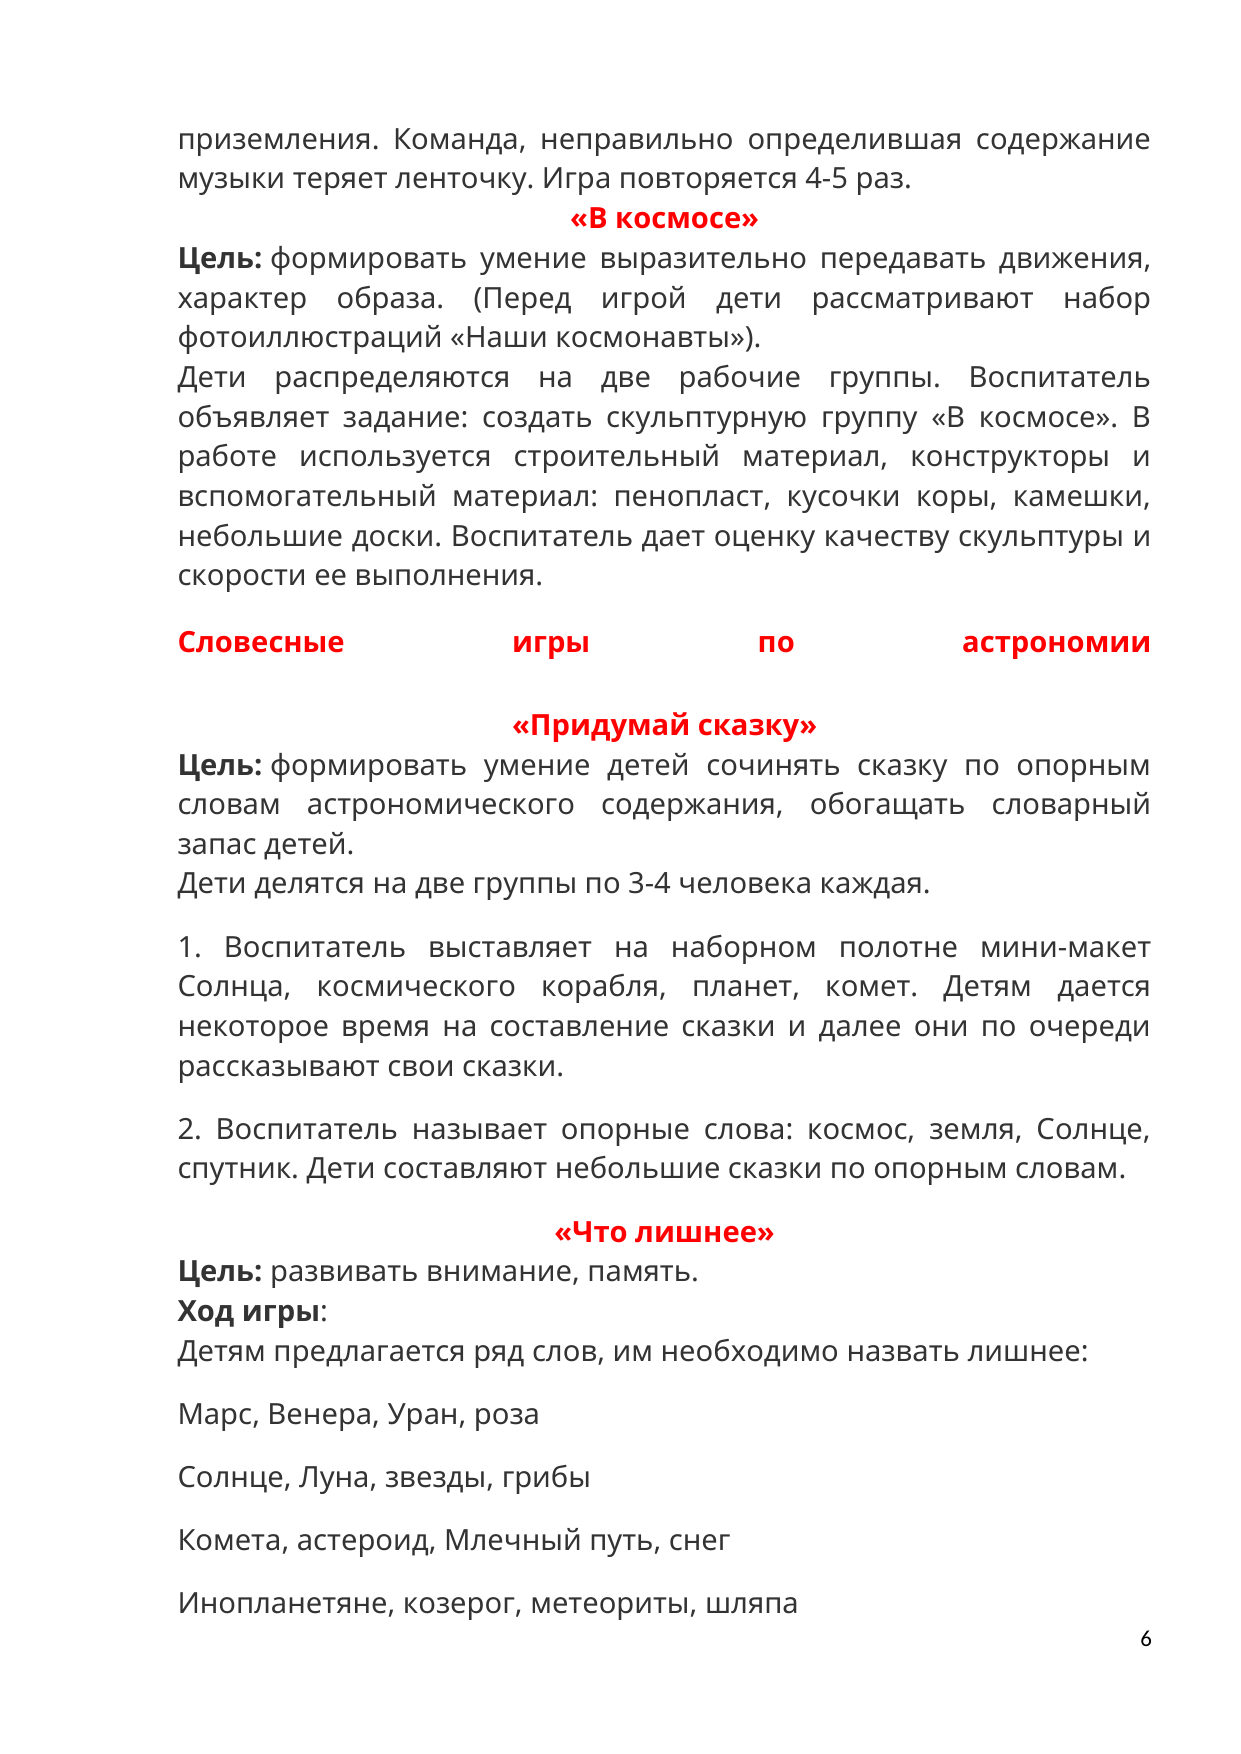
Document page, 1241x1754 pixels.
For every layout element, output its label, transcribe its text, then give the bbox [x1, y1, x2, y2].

text Марс, Венера, Уран, роза [177, 1393, 1152, 1433]
text Дети распределяются на две рабочие группы. Воспитатель объявляет задание: создать скульптурную группу «В космосе». В работе используется строительный материал, конструкторы и вспомогательный материал: пенопласт, кусочки коры, камешки, небольшие доски. Воспитатель дает оценку качеству скульптуры и скорости ее выполнения. [177, 356, 1152, 594]
text Цель: развивать внимание, память. [177, 1251, 1152, 1290]
text Цель: формировать умение выразительно передавать движения, характер образа. (Перед игрой дети рассматривают набор фотоиллюстраций «Наши космонавты»). [177, 237, 1152, 356]
text Дети делятся на две группы по 3-4 человека каждая. [177, 863, 1152, 902]
text Солнце, Луна, звезды, грибы [177, 1456, 1152, 1496]
text «В космосе» [177, 197, 1152, 237]
text Детям предлагается ряд слов, им необходимо назвать лишнее: [177, 1330, 1152, 1370]
text Словесные игры по астрономии [177, 618, 1152, 704]
text 1. Воспитатель выставляет на наборном полотне мини-макет Солнца, космического корабля, планет, комет. Детям дается некоторое время на составление сказки и далее они по очереди рассказывают свои сказки. [177, 926, 1152, 1085]
text Инопланетяне, козерог, метеориты, шляпа [177, 1582, 1152, 1622]
text «Что лишнее» [177, 1211, 1152, 1251]
text Цель: формировать умение детей сочинять сказку по опорным словам астрономического содержания, обогащать словарный запас детей. [177, 744, 1152, 863]
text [177, 118, 1152, 197]
text «Придумай сказку» [177, 704, 1152, 744]
text Ход игры: [177, 1290, 1152, 1330]
text Комета, астероид, Млечный путь, снег [177, 1519, 1152, 1559]
text 2. Воспитатель называет опорные слова: космос, земля, Солнце, спутник. Дети составляют небольшие сказки по опорным словам. [177, 1108, 1152, 1187]
